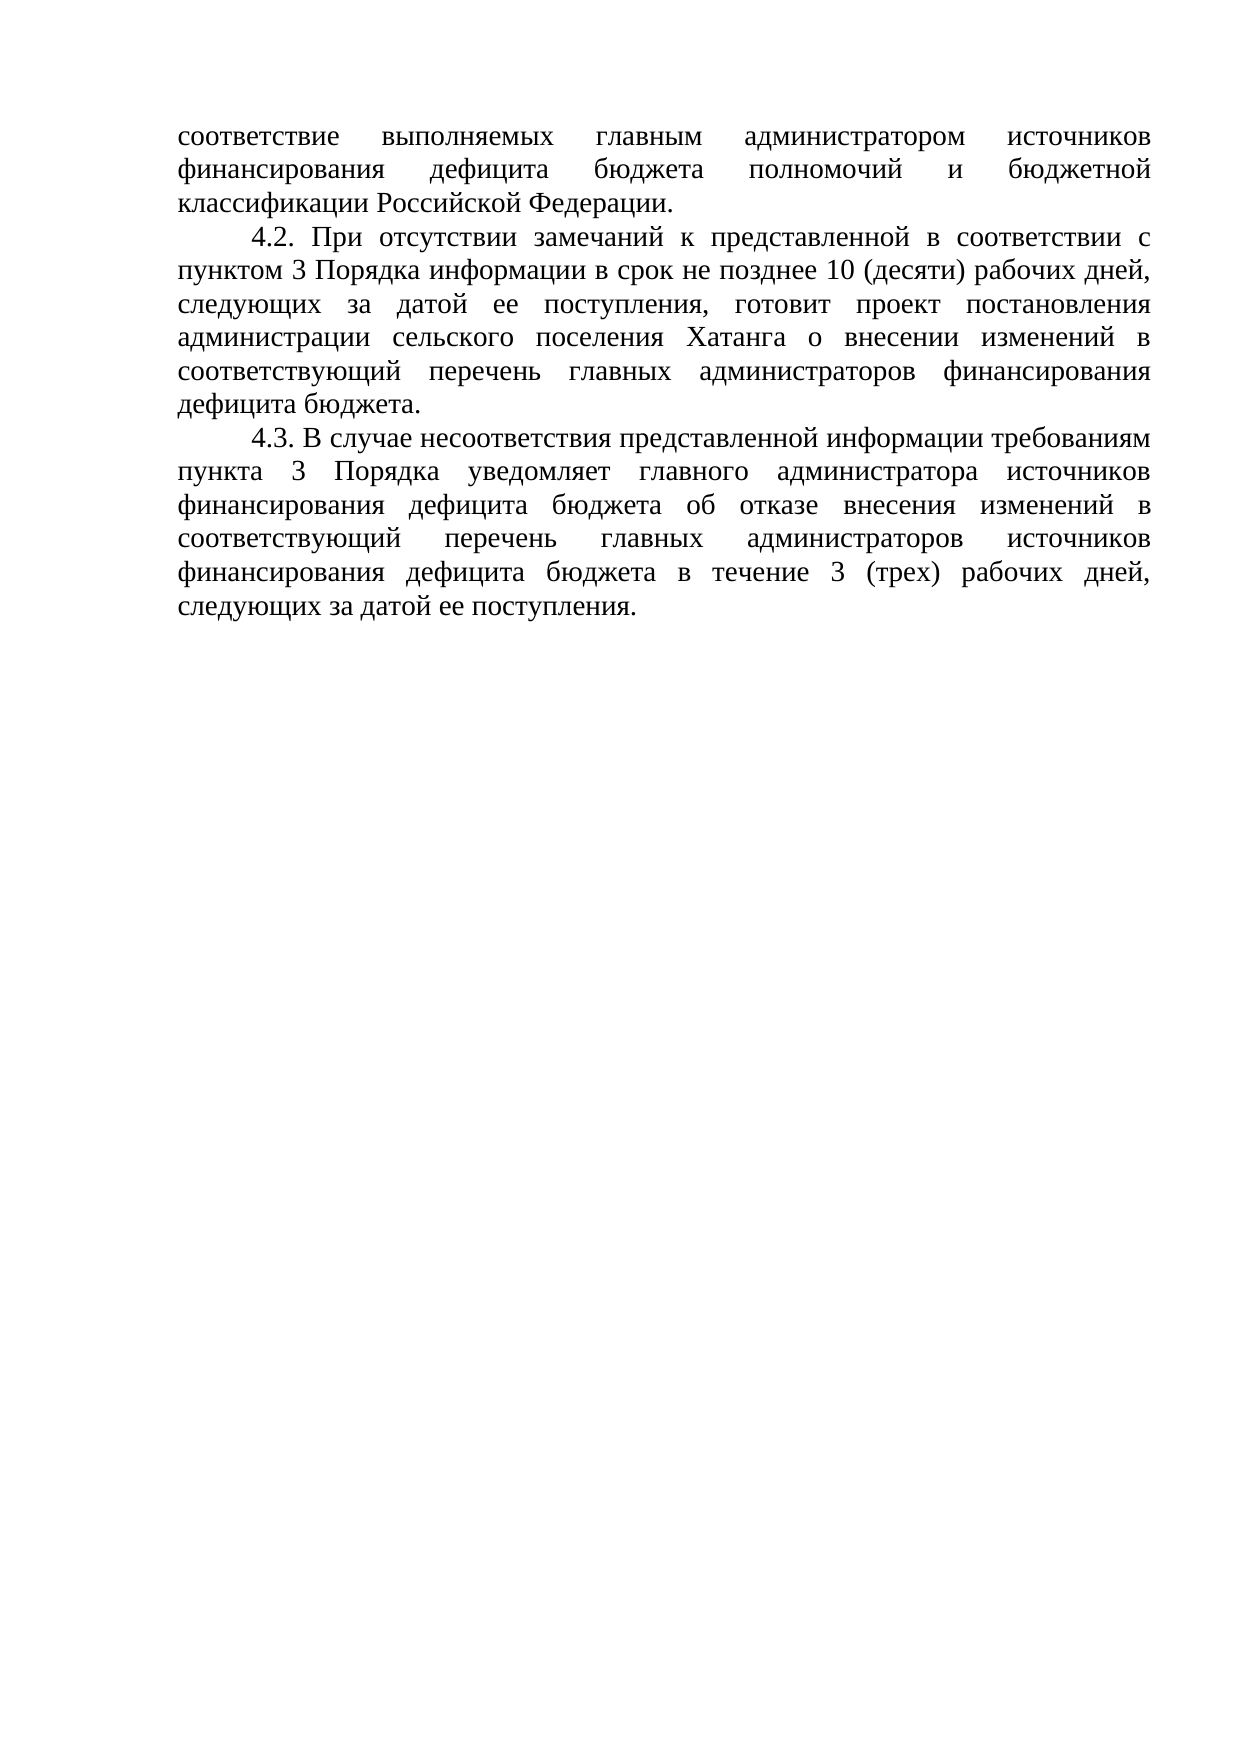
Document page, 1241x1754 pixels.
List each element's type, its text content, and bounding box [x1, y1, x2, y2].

list 4.2. При отсутствии замечаний к представленной в соответствии с пунктом 3 Порядка информации в срок не позднее 10 (десяти) рабочих дней, следующих за датой ее поступления, готовит проект постановления администрации сельского поселения Хатанга о внесении изменений в соответствующий перечень главных администраторов финансирования дефицита бюджета. [177, 219, 1152, 420]
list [177, 118, 1152, 219]
list 4.3. В случае несоответствия представленной информации требованиям пункта 3 Порядка уведомляет главного администратора источников финансирования дефицита бюджета об отказе внесения изменений в соответствующий перечень главных администраторов источников финансирования дефицита бюджета в течение 3 (трех) рабочих дней, следующих за датой ее поступления. [177, 420, 1152, 621]
